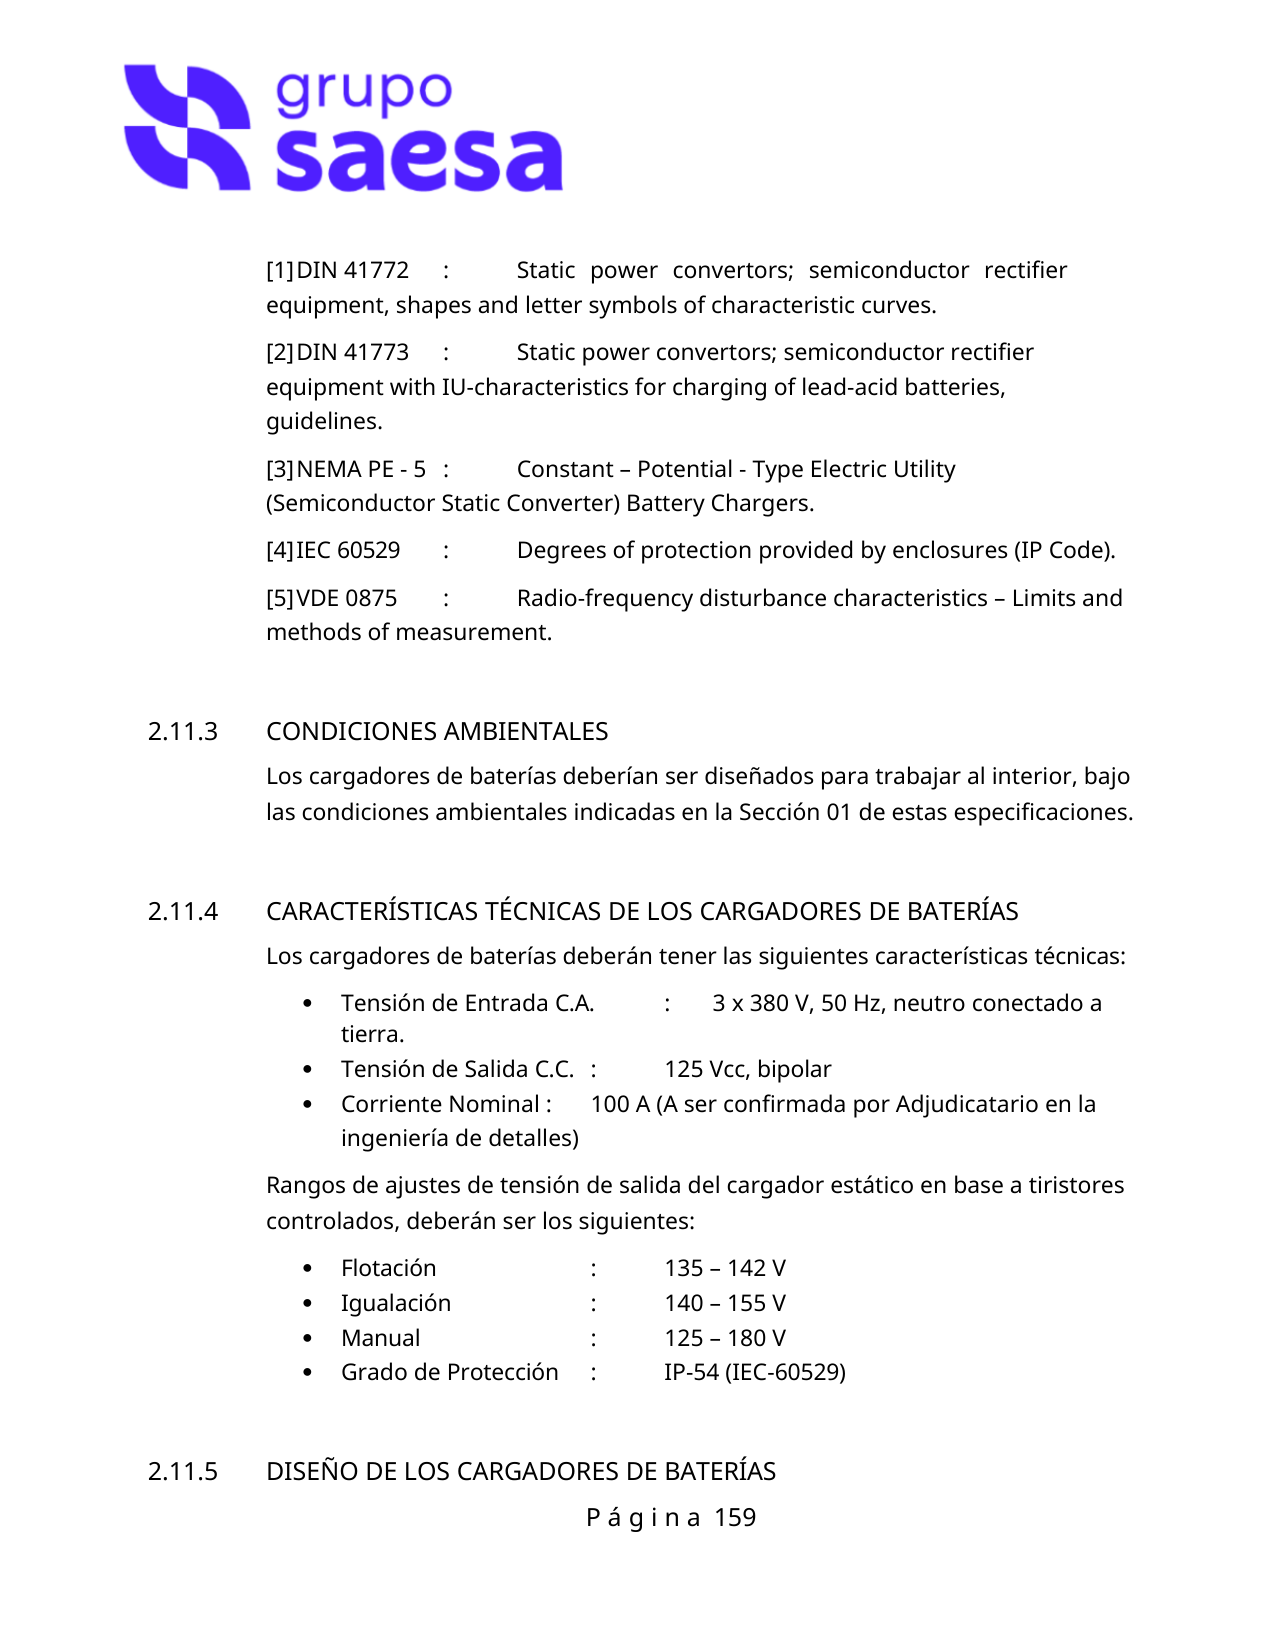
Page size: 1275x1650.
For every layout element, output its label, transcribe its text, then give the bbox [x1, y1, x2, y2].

list VDE 0875 : Radio-frequency disturbance characteristics – Limits and methods of measurement. [266, 582, 1128, 647]
list Tensión de Salida C.C. : 125 Vcc, bipolar [303, 1053, 1162, 1084]
list Grado de Protección : IP-54 (IEC-60529) [303, 1356, 1162, 1387]
list Manual : 125 – 180 V [303, 1321, 1162, 1353]
list DIN 41773 : Static power convertors; semiconductor rectifier equipment with IU-characteristics for charging of lead-acid batteries, guidelines. [266, 336, 1127, 436]
text Rangos de ajustes de tensión de salida del cargador estático en base a tiristores controlados, deberán ser los siguientes: [266, 1169, 1162, 1236]
list IEC 60529 : Degrees of protection provided by enclosures (IP Code). [266, 534, 1162, 566]
list NEMA PE - 5 : Constant – Potential - Type Electric Utility (Semiconductor Static Converter) Battery Chargers. [266, 452, 1128, 518]
list Corriente Nominal : 100 A (A ser confirmada por Adjudicatario en la ingeniería de detalles) [303, 1088, 1128, 1153]
subtitle CARACTERÍSTICAS TÉCNICAS DE LOS CARGADORES DE BATERÍAS [148, 893, 1162, 928]
subtitle DISEÑO DE LOS CARGADORES DE BATERÍAS [148, 1454, 1162, 1488]
list Igualación : 140 – 155 V [303, 1287, 1162, 1318]
text Los cargadores de baterías deberán tener las siguientes características técnicas: [266, 940, 1162, 971]
subtitle CONDICIONES AMBIENTALES [148, 714, 1162, 748]
list Flotación : 135 – 142 V [303, 1252, 1162, 1283]
picture [112, 55, 569, 196]
list DIN 41772 : Static power convertors; semiconductor rectifier equipment, shapes and letter symbols of characteristic curves. [266, 254, 1127, 320]
list Tensión de Entrada C.A. : 3 x 380 V, 50 Hz, neutro conectado a tierra. [303, 987, 1162, 1050]
text Los cargadores de baterías deberían ser diseñados para trabajar al interior, bajo las condiciones ambientales indicadas en la Sección 01 de estas especificaciones. [266, 760, 1162, 827]
